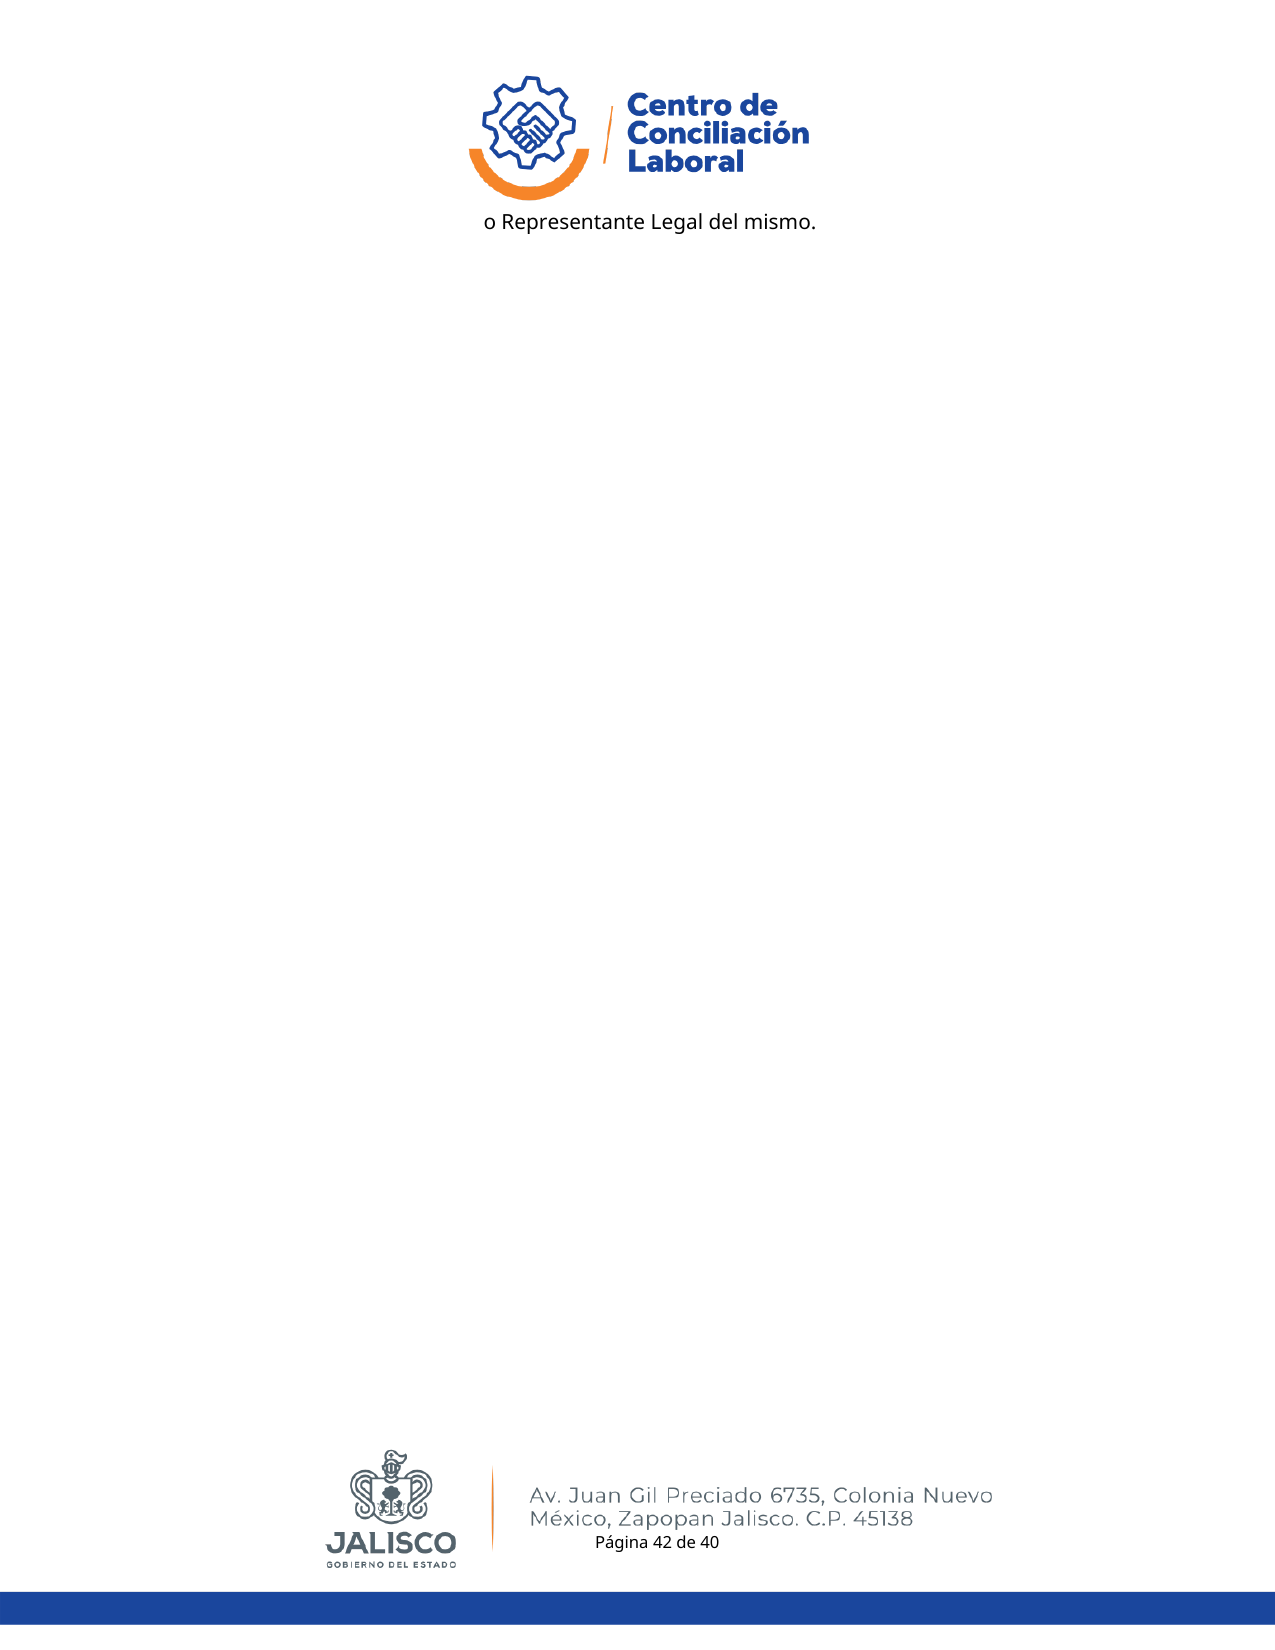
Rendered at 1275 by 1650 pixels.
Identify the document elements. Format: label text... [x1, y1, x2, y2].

picture [0, 3, 1275, 1650]
text o Representante Legal del mismo. [162, 207, 1137, 235]
